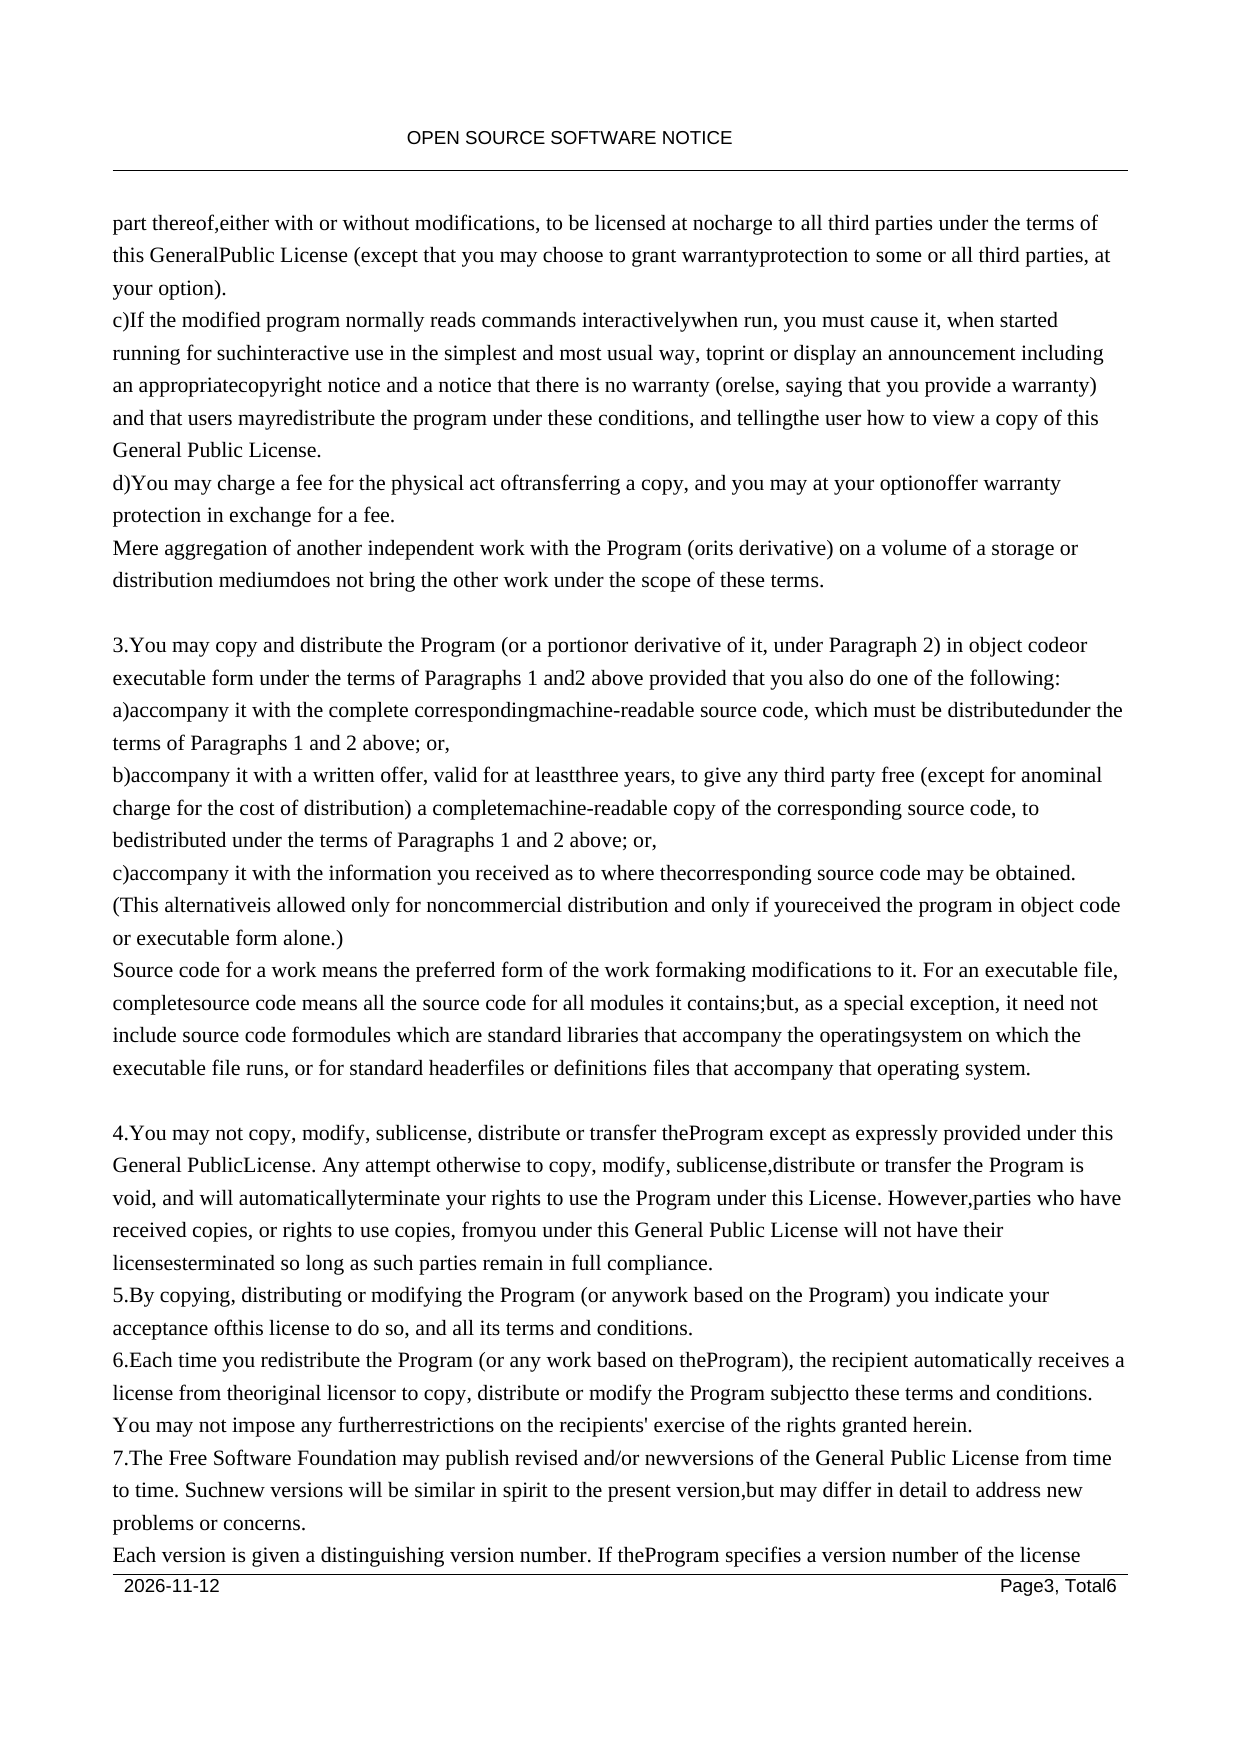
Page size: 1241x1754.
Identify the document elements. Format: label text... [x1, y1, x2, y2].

text d)You may charge a fee for the physical act oftransferring a copy, and you may at your optionoffer warranty protection in exchange for a fee. [112, 466, 1128, 531]
text 4.You may not copy, modify, sublicense, distribute or transfer theProgram except as expressly provided under this General PublicLicense. Any attempt otherwise to copy, modify, sublicense,distribute or transfer the Program is void, and will automaticallyterminate your rights to use the Program under this License. However,parties who have received copies, or rights to use copies, fromyou under this General Public License will not have their licensesterminated so long as such parties remain in full compliance. [112, 1116, 1128, 1279]
text b)accompany it with a written offer, valid for at leastthree years, to give any third party free (except for anominal charge for the cost of distribution) a completemachine-readable copy of the corresponding source code, to bedistributed under the terms of Paragraphs 1 and 2 above; or, [112, 759, 1128, 856]
text c)accompany it with the information you received as to where thecorresponding source code may be obtained. (This alternativeis allowed only for noncommercial distribution and only if youreceived the program in object code or executable form alone.) [112, 856, 1128, 954]
text a)accompany it with the complete correspondingmachine-readable source code, which must be distributedunder the terms of Paragraphs 1 and 2 above; or, [112, 694, 1128, 759]
text 5.By copying, distributing or modifying the Program (or anywork based on the Program) you indicate your acceptance ofthis license to do so, and all its terms and conditions. [112, 1279, 1128, 1344]
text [112, 206, 1128, 304]
text Mere aggregation of another independent work with the Program (orits derivative) on a volume of a storage or distribution mediumdoes not bring the other work under the scope of these terms. [112, 531, 1128, 596]
text 7.The Free Software Foundation may publish revised and/or newversions of the General Public License from time to time. Suchnew versions will be similar in spirit to the present version,but may differ in detail to address new problems or concerns. [112, 1441, 1128, 1539]
text Source code for a work means the preferred form of the work formaking modifications to it. For an executable file, completesource code means all the source code for all modules it contains;but, as a special exception, it need not include source code formodules which are standard libraries that accompany the operatingsystem on which the executable file runs, or for standard headerfiles or definitions files that accompany that operating system. [112, 954, 1128, 1084]
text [112, 1539, 1128, 1571]
text 6.Each time you redistribute the Program (or any work based on theProgram), the recipient automatically receives a license from theoriginal licensor to copy, distribute or modify the Program subjectto these terms and conditions. You may not impose any furtherrestrictions on the recipients' exercise of the rights granted herein. [112, 1344, 1128, 1441]
text c)If the modified program normally reads commands interactivelywhen run, you must cause it, when started running for suchinteractive use in the simplest and most usual way, toprint or display an announcement including an appropriatecopyright notice and a notice that there is no warranty (orelse, saying that you provide a warranty) and that users mayredistribute the program under these conditions, and tellingthe user how to view a copy of this General Public License. [112, 304, 1128, 466]
text 3.You may copy and distribute the Program (or a portionor derivative of it, under Paragraph 2) in object codeor executable form under the terms of Paragraphs 1 and2 above provided that you also do one of the following: [112, 629, 1128, 694]
